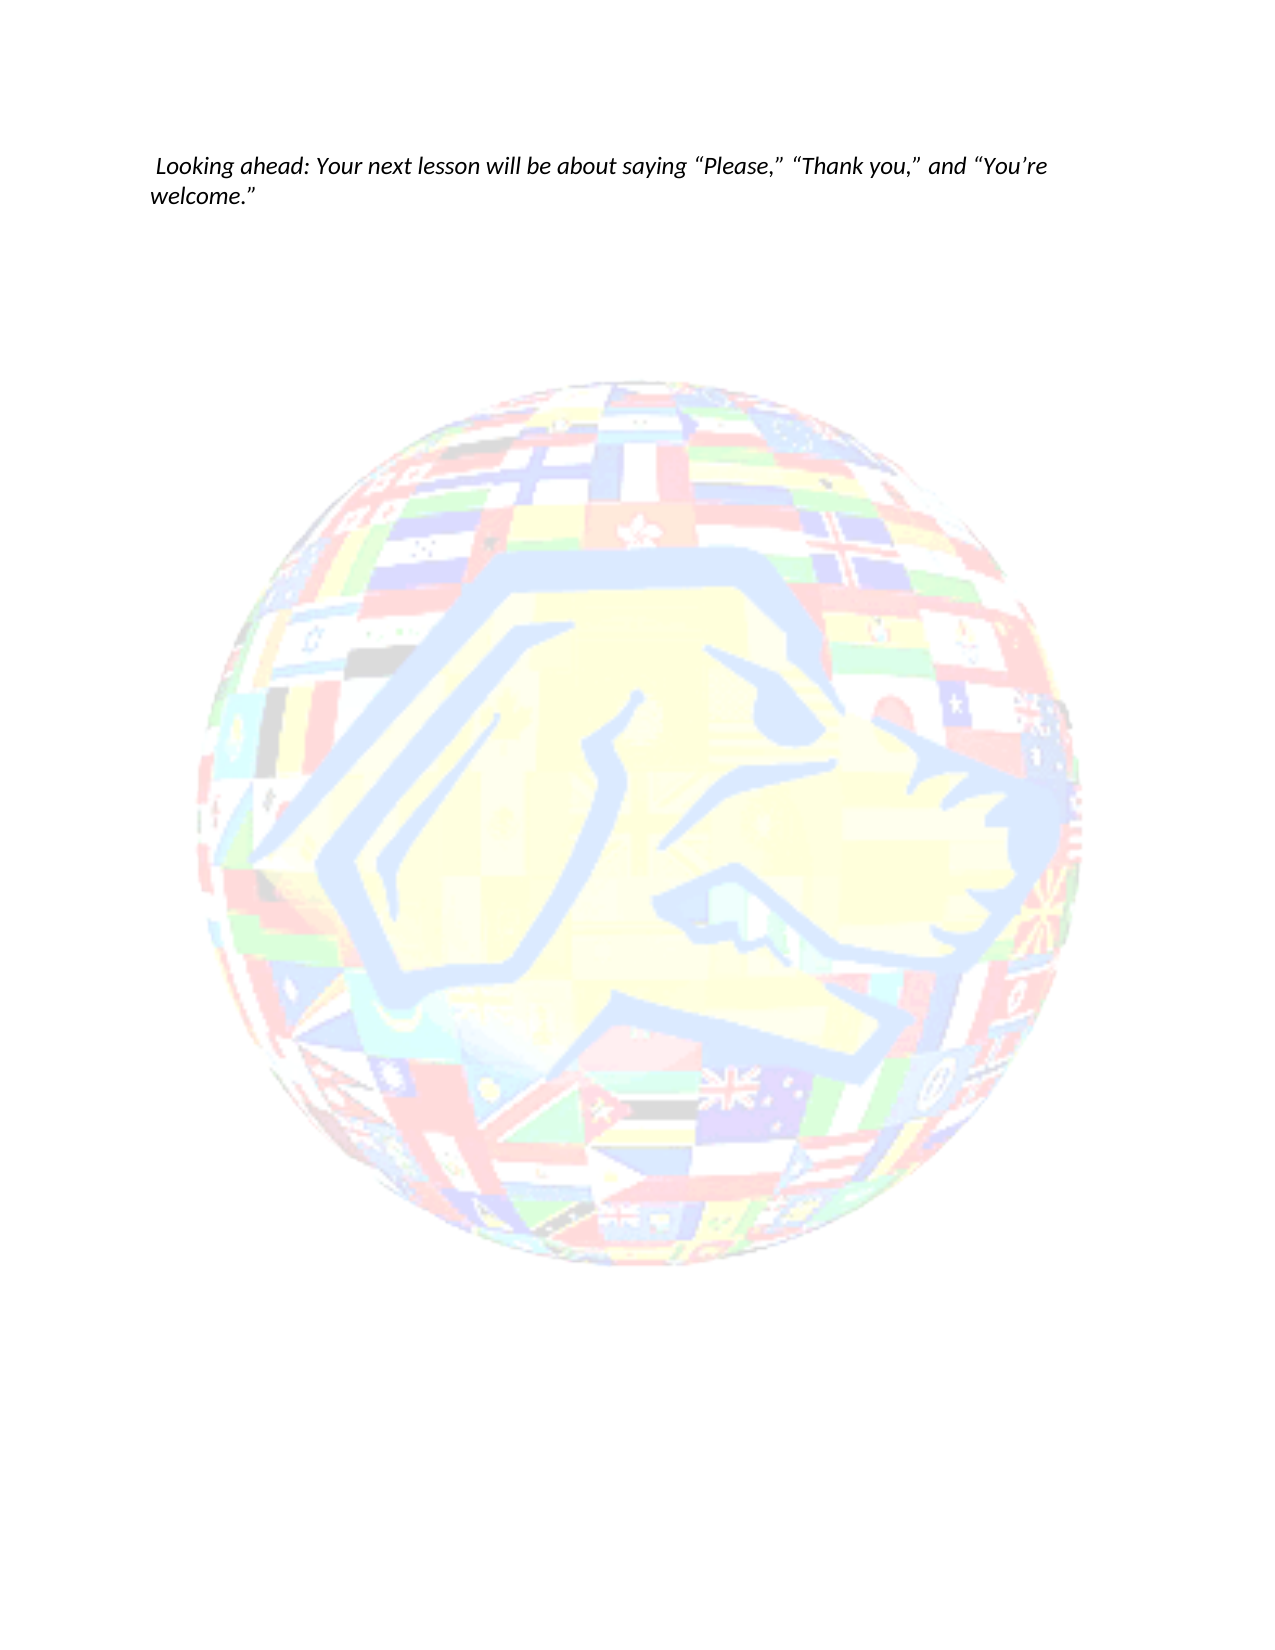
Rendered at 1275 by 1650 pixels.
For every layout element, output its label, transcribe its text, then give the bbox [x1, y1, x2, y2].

text Looking ahead: Your next lesson will be about saying “Please,” “Thank you,” and “You’re welcome.” [150, 150, 1125, 211]
